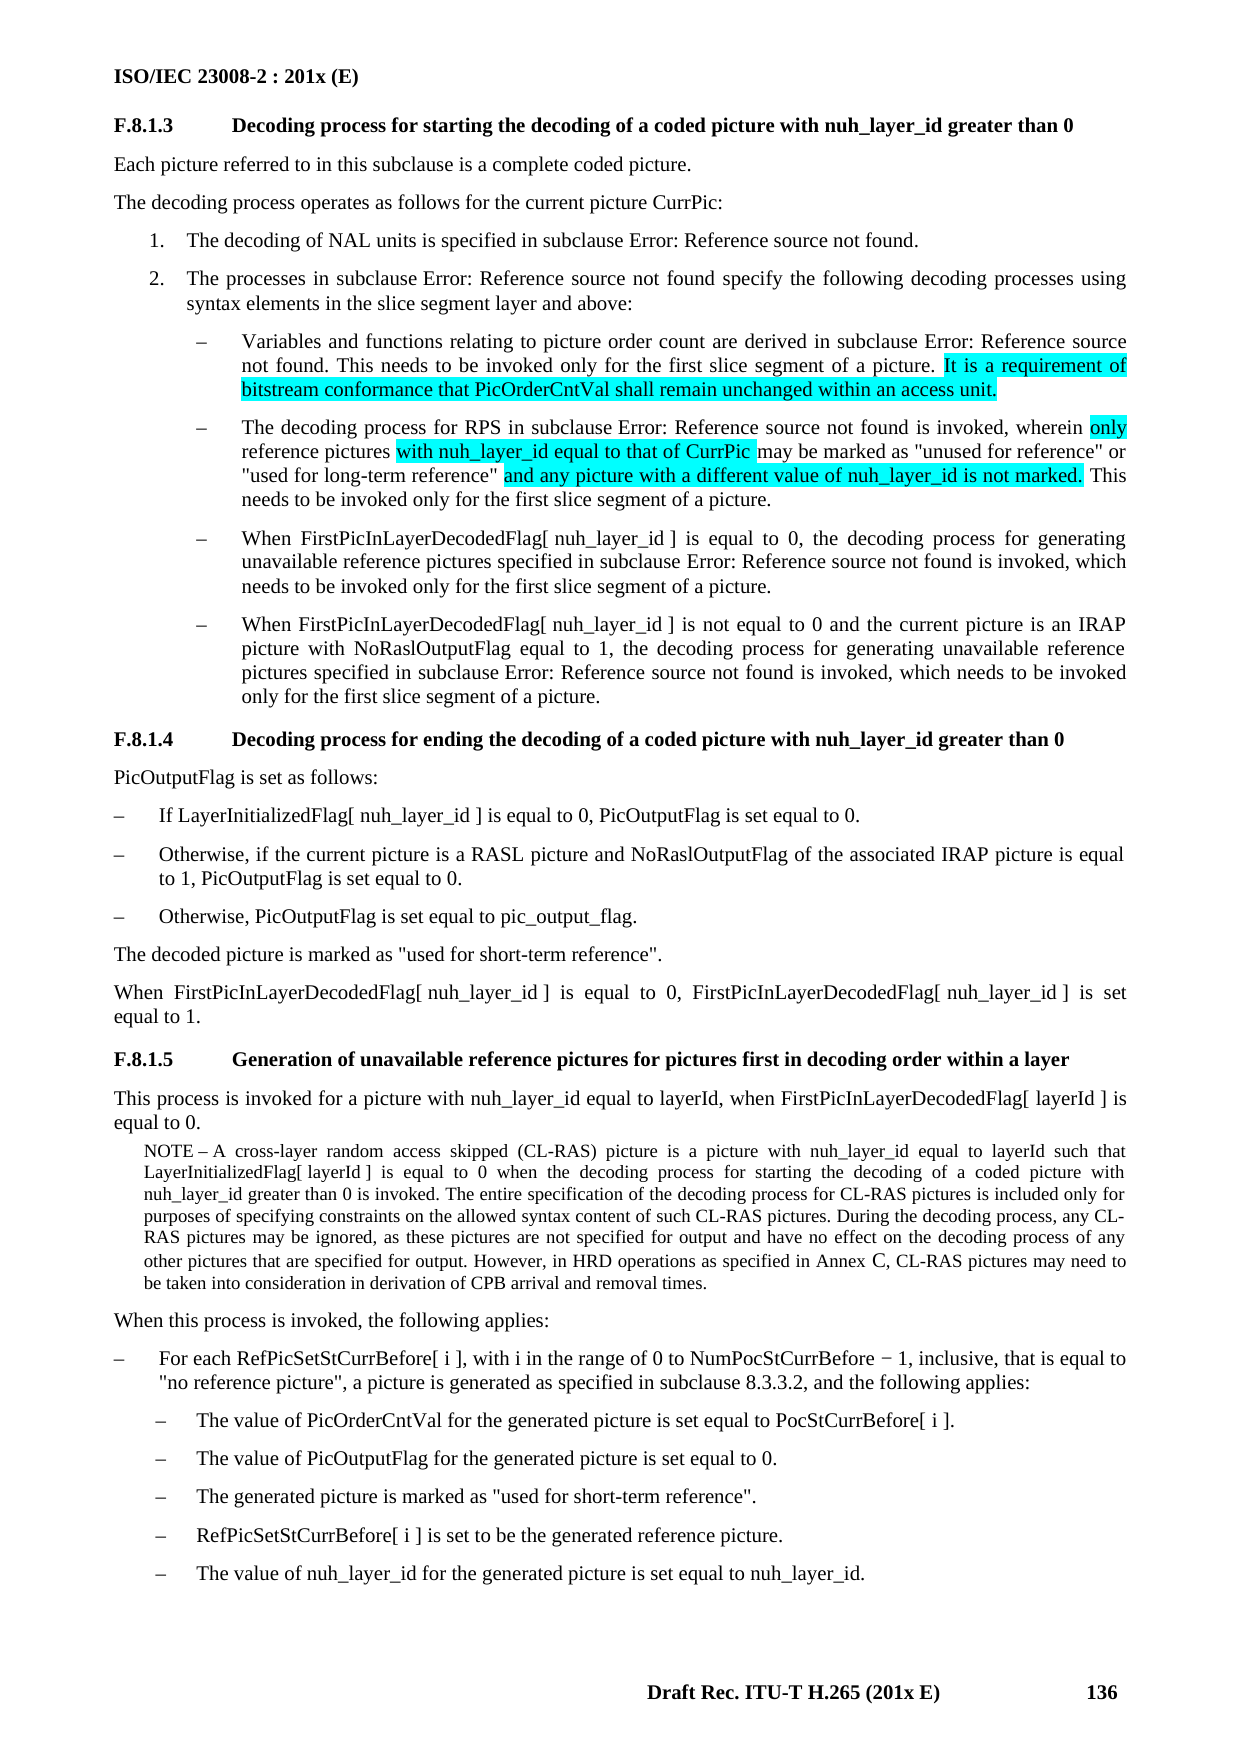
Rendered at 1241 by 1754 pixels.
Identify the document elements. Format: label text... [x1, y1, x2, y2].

list Decoding process for ending the decoding of a coded picture with nuh_layer_id greater than 0 [113, 727, 1127, 751]
text – The value of nuh_layer_id for the generated picture is set equal to nuh_layer_id. [155, 1561, 1127, 1585]
text – The value of PicOutputFlag for the generated picture is set equal to 0. [155, 1446, 1127, 1470]
text The decoding process operates as follows for the current picture CurrPic: [113, 190, 1127, 214]
text – If LayerInitializedFlag[ nuh_layer_id ] is equal to 0, PicOutputFlag is set equal to 0. [113, 803, 1127, 827]
text – Otherwise, PicOutputFlag is set equal to pic_output_flag. [113, 904, 1127, 928]
text When this process is invoked, the following applies: [113, 1307, 1127, 1332]
text NOTE – A cross-layer random access skipped (CL-RAS) picture is a picture with nuh_layer_id equal to layerId such that LayerInitializedFlag[ layerId ] is equal to 0 when the decoding process for starting the decoding of a coded picture with nuh_layer_id greater than 0 is invoked. The entire specification of the decoding process for CL-RAS pictures is included only for purposes of specifying constraints on the allowed syntax content of such CL-RAS pictures. During the decoding process, any CL-RAS pictures may be ignored, as these pictures are not specified for output and have no effect on the decoding process of any other pictures that are specified for output. However, in HRD operations as specified in Annex C, CL-RAS pictures may need to be taken into consideration in derivation of CPB arrival and removal times. [143, 1140, 1127, 1293]
text Each picture referred to in this subclause is a complete coded picture. [113, 152, 1127, 176]
text PicOutputFlag is set as follows: [113, 765, 1127, 789]
text – The generated picture is marked as "used for short-term reference". [155, 1484, 1127, 1508]
text When FirstPicInLayerDecodedFlag[ nuh_layer_id ] is equal to 0, FirstPicInLayerDecodedFlag[ nuh_layer_id ] is set equal to 1. [113, 980, 1127, 1028]
text – For each RefPicSetStCurrBefore[ i ], with i in the range of 0 to NumPocStCurrBefore − 1, inclusive, that is equal to "no reference picture", a picture is generated as specified in subclause 8.3.3.2, and the following applies: [113, 1346, 1127, 1394]
text – RefPicSetStCurrBefore[ i ] is set to be the generated reference picture. [155, 1523, 1127, 1547]
text The decoded picture is marked as "used for short-term reference". [113, 942, 1127, 966]
text – Otherwise, if the current picture is a RASL picture and NoRaslOutputFlag of the associated IRAP picture is equal to 1, PicOutputFlag is set equal to 0. [113, 842, 1127, 890]
list Decoding process for starting the decoding of a coded picture with nuh_layer_id greater than 0 [113, 113, 1127, 137]
text – The value of PicOrderCntVal for the generated picture is set equal to PocStCurrBefore[ i ]. [155, 1408, 1127, 1432]
list This process is invoked for a picture with nuh_layer_id equal to layerId, when FirstPicInLayerDecodedFlag[ layerId ] is equal to 0. [113, 1086, 1127, 1134]
list Generation of unavailable reference pictures for pictures first in decoding order within a layer [113, 1047, 1127, 1071]
